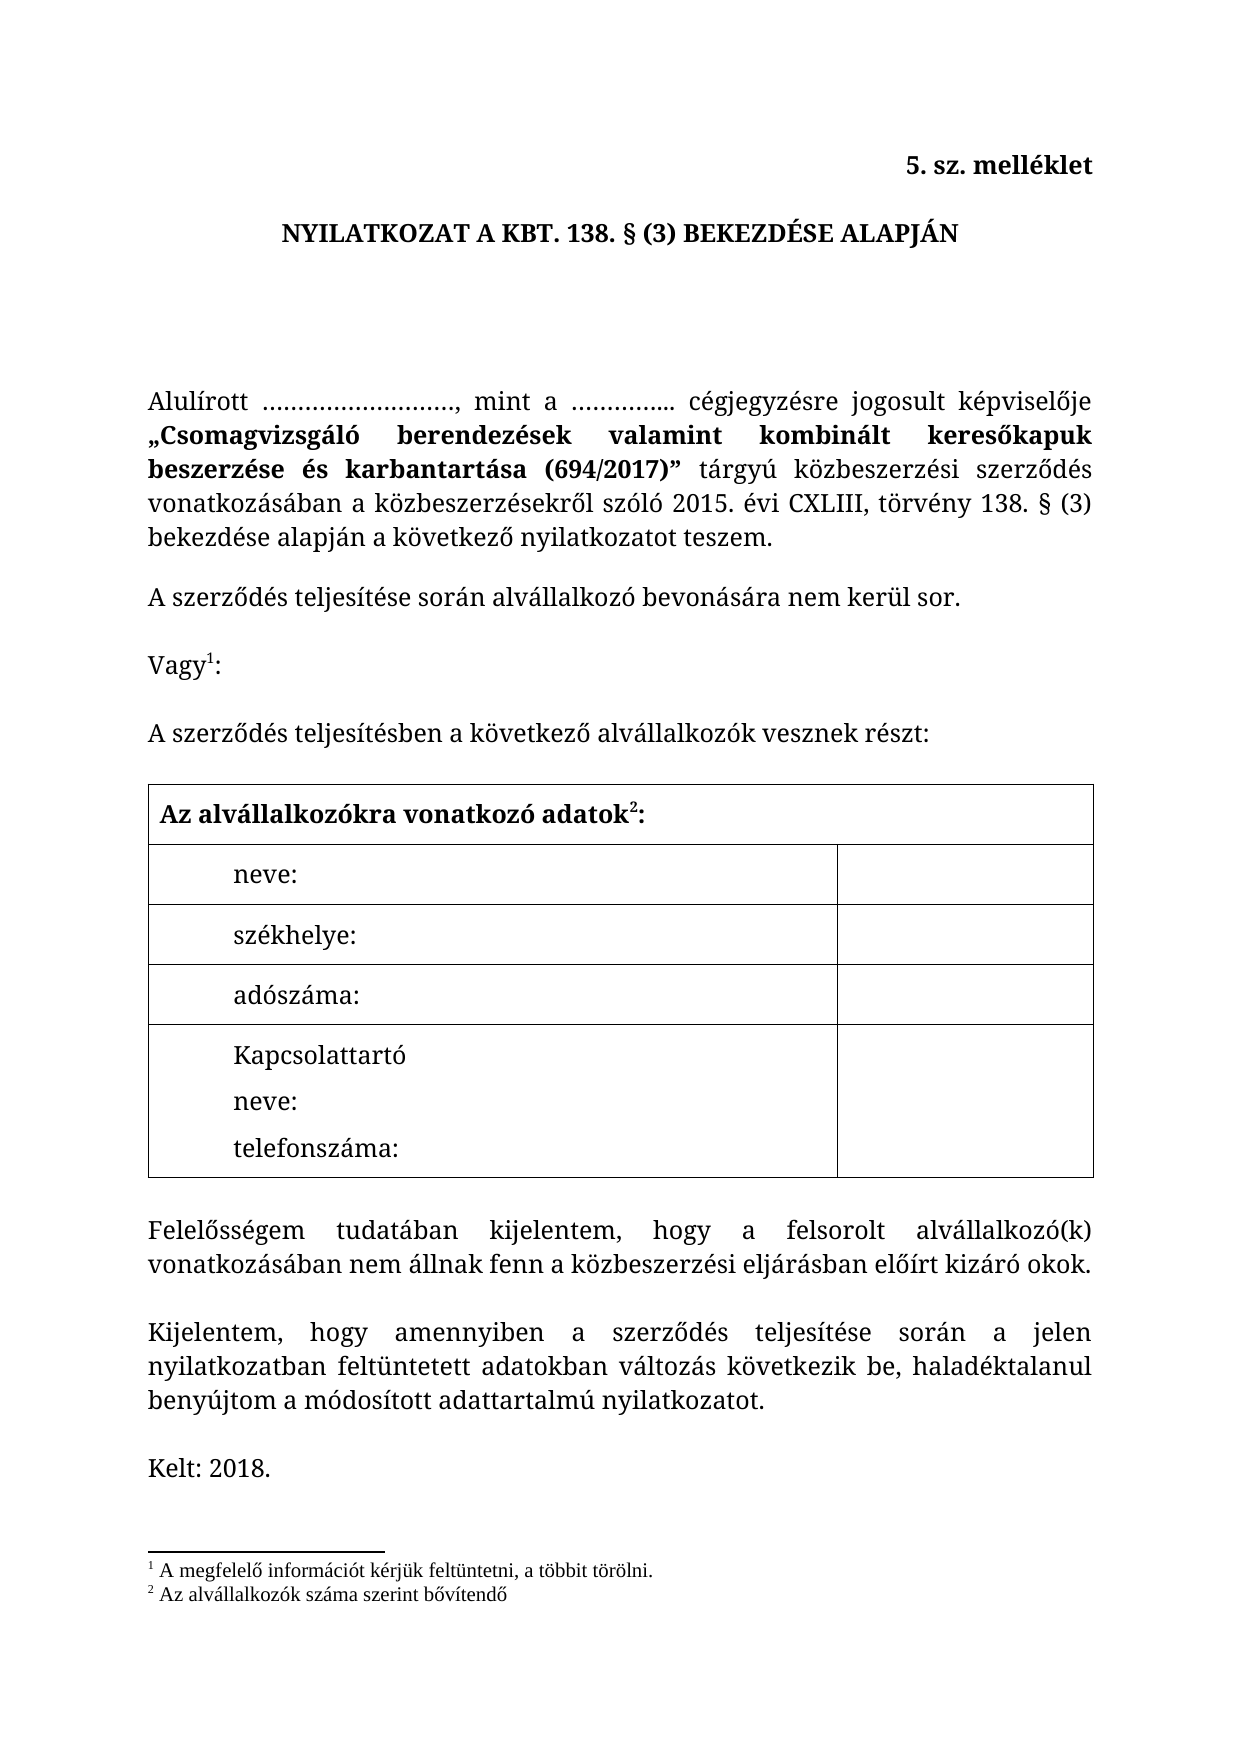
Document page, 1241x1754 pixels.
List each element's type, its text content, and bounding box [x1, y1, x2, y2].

text Felelősségem tudatában kijelentem, hogy a felsorolt alvállalkozó(k) vonatkozásában nem állnak fenn a közbeszerzési eljárásban előírt kizáró okok. [148, 1212, 1093, 1280]
table_cell [838, 965, 1093, 1024]
table_header Az alvállalkozókra vonatkozó adatok: [149, 785, 1093, 844]
text Kijelentem, hogy amennyiben a szerződés teljesítése során a jelen nyilatkozatban feltüntetett adatokban változás következik be, haladéktalanul benyújtom a módosított adattartalmú nyilatkozatot. [148, 1314, 1093, 1417]
text 5. sz. melléklet [148, 148, 1093, 182]
table_cell Kapcsolattartó neve: telefonszáma: [149, 1025, 837, 1177]
table_cell neve: [149, 845, 837, 904]
text Alulírott ………………………, mint a …………... cégjegyzésre jogosult képviselője „Csomagvizsgáló berendezések valamint kombinált keresőkapuk beszerzése és karbantartása (694/2017)” tárgyú közbeszerzési szerződés vonatkozásában a közbeszerzésekről szóló 2015. évi CXLIII, törvény 138. § (3) bekezdése alapján a következő nyilatkozatot teszem. [148, 384, 1093, 554]
text Kelt: 2018. [148, 1451, 1093, 1485]
table_cell adószáma: [149, 965, 837, 1024]
text Vagy: [148, 647, 1093, 681]
table_cell [838, 905, 1093, 964]
text A szerződés teljesítése során alvállalkozó bevonására nem kerül sor. [148, 579, 1093, 613]
text NYILATKOZAT A KBT. 138. § (3) BEKEZDÉSE ALAPJÁN [148, 216, 1093, 250]
table_cell [838, 845, 1093, 904]
text A szerződés teljesítésben a következő alvállalkozók vesznek részt: [148, 715, 1093, 749]
table_cell [838, 1025, 1093, 1177]
table_cell székhelye: [149, 905, 837, 964]
